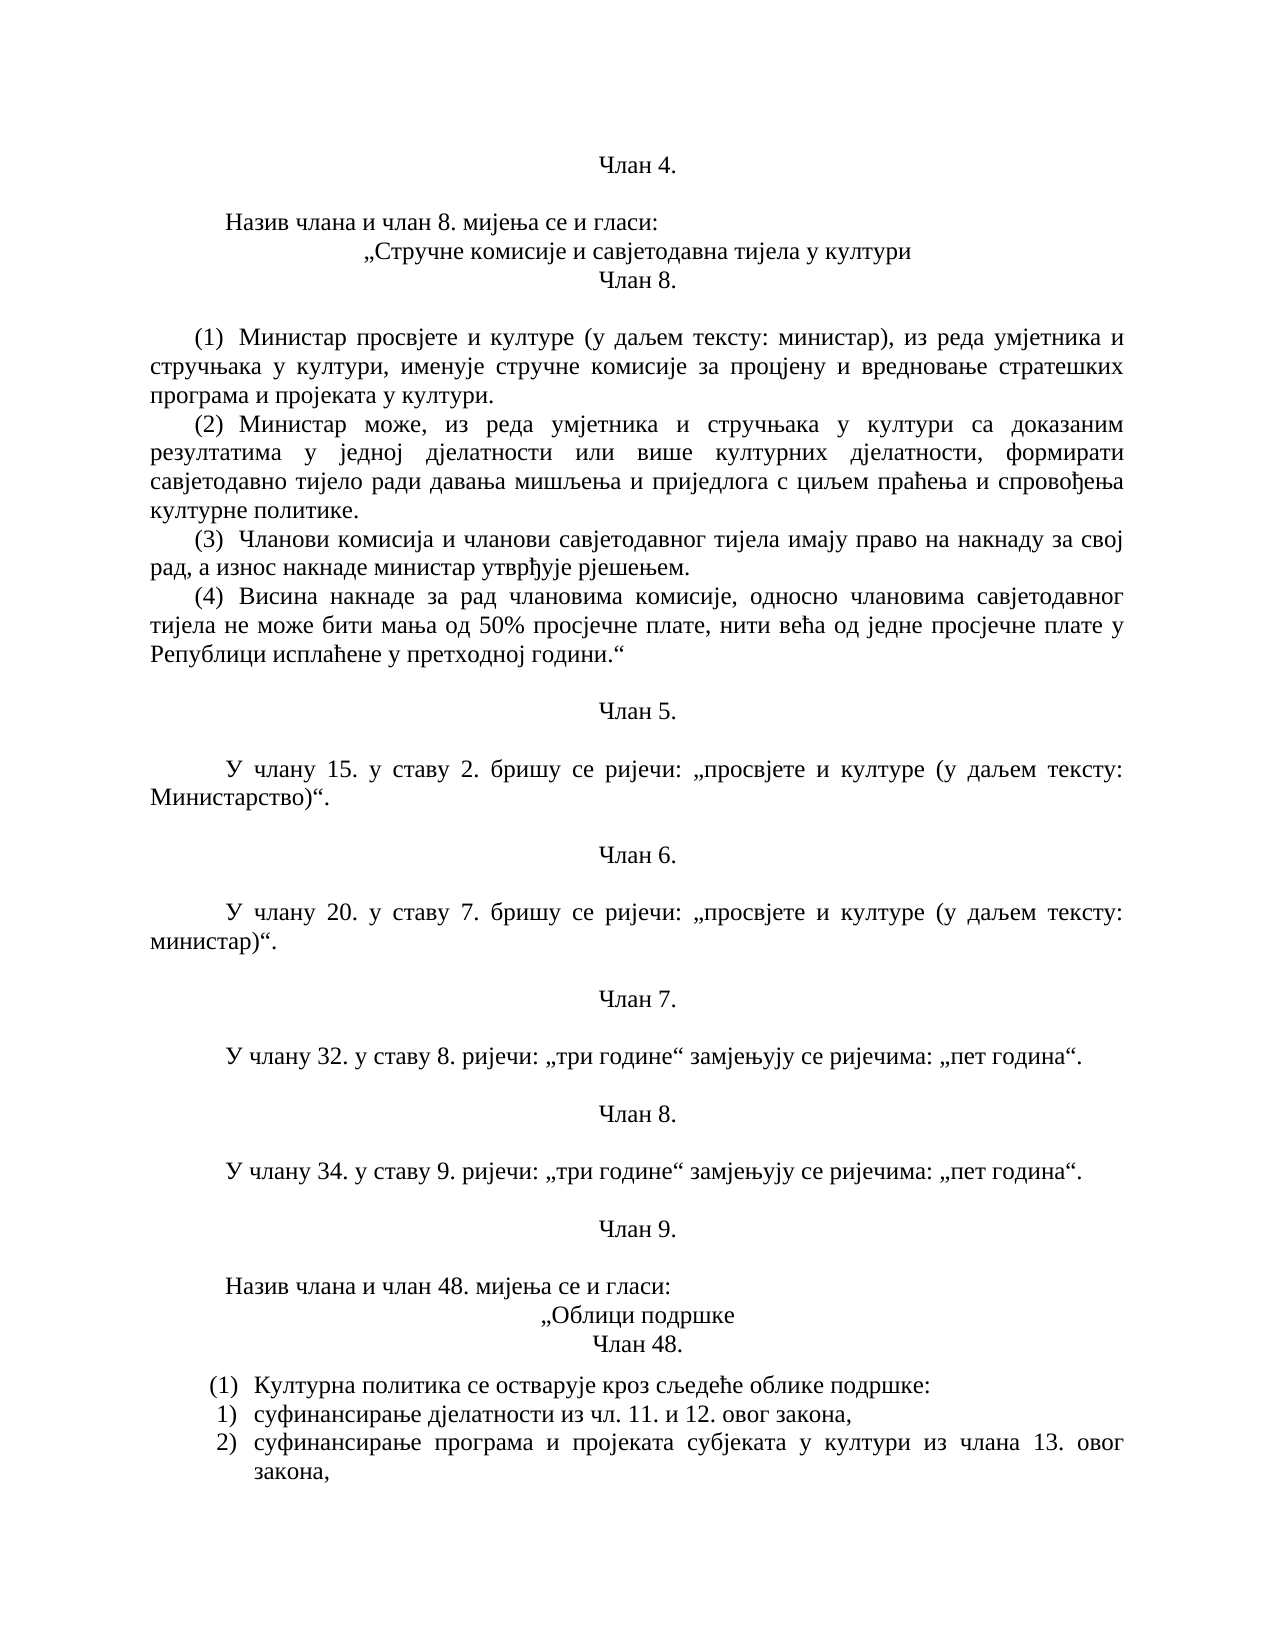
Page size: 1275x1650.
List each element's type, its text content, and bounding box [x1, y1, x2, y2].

text У члану 20. у ставу 7. бришу се ријечи: „просвјете и културе (у даљем тексту: министар)“. [150, 897, 1125, 955]
list Министар може, из реда умјетника и стручњака у култури са доказаним резултатима у једној дјелатности или више културних дјелатности, формирати савјетодавно тијело ради давања мишљења и приједлога с циљем праћења и спровођења културне политике. [150, 409, 1125, 524]
list Чланови комисија и чланови савјетодавног тијела имају право на накнаду за свој рад, а износ накнаде министар утврђује рјешењем. [150, 524, 1125, 581]
text Члан 48. [150, 1329, 1125, 1357]
text Члан 8. [150, 265, 1125, 294]
text Члан 5. [150, 696, 1125, 725]
text Члан 4. [150, 150, 1125, 179]
text У члану 15. у ставу 2. бришу се ријечи: „просвјете и културе (у даљем тексту: Министарство)“. [150, 754, 1125, 811]
text „Стручне комисије и савјетодавна тијела у култури [150, 236, 1125, 265]
list суфинансирање програма и пројеката субјеката у култури из члана 13. овог закона, [216, 1427, 1125, 1485]
text „Облици подршке [150, 1300, 1125, 1329]
list Висина накнаде за рад члановима комисије, односно члановима савјетодавног тијела не може бити мања од 50% просјечне плате, нити већа од једне просјечне плате у Републици исплаћене у претходној години.“ [150, 581, 1125, 667]
text У члану 34. у ставу 9. ријечи: „три године“ замјењују се ријечима: „пет година“. [150, 1156, 1125, 1185]
text Назив члана и члан 8. мијења се и гласи: [150, 207, 1125, 236]
text Члан 9. [150, 1214, 1125, 1242]
text Члан 8. [150, 1099, 1125, 1127]
list Културна политика се остварује кроз сљедеће облике подршке: [150, 1370, 1125, 1399]
list Министар просвјете и културе (у даљем тексту: министар), из реда умјетника и стручњака у култури, именује стручне комисије за процјену и вредновање стратешких програма и пројеката у култури. [150, 322, 1125, 409]
list суфинансирање дјелатности из чл. 11. и 12. овог закона, [216, 1399, 1125, 1427]
text Члан 7. [150, 984, 1125, 1012]
text Назив члана и члан 48. мијења се и гласи: [150, 1271, 1125, 1300]
text Члан 6. [150, 840, 1125, 869]
text У члану 32. у ставу 8. ријечи: „три године“ замјењују се ријечима: „пет година“. [150, 1041, 1125, 1070]
